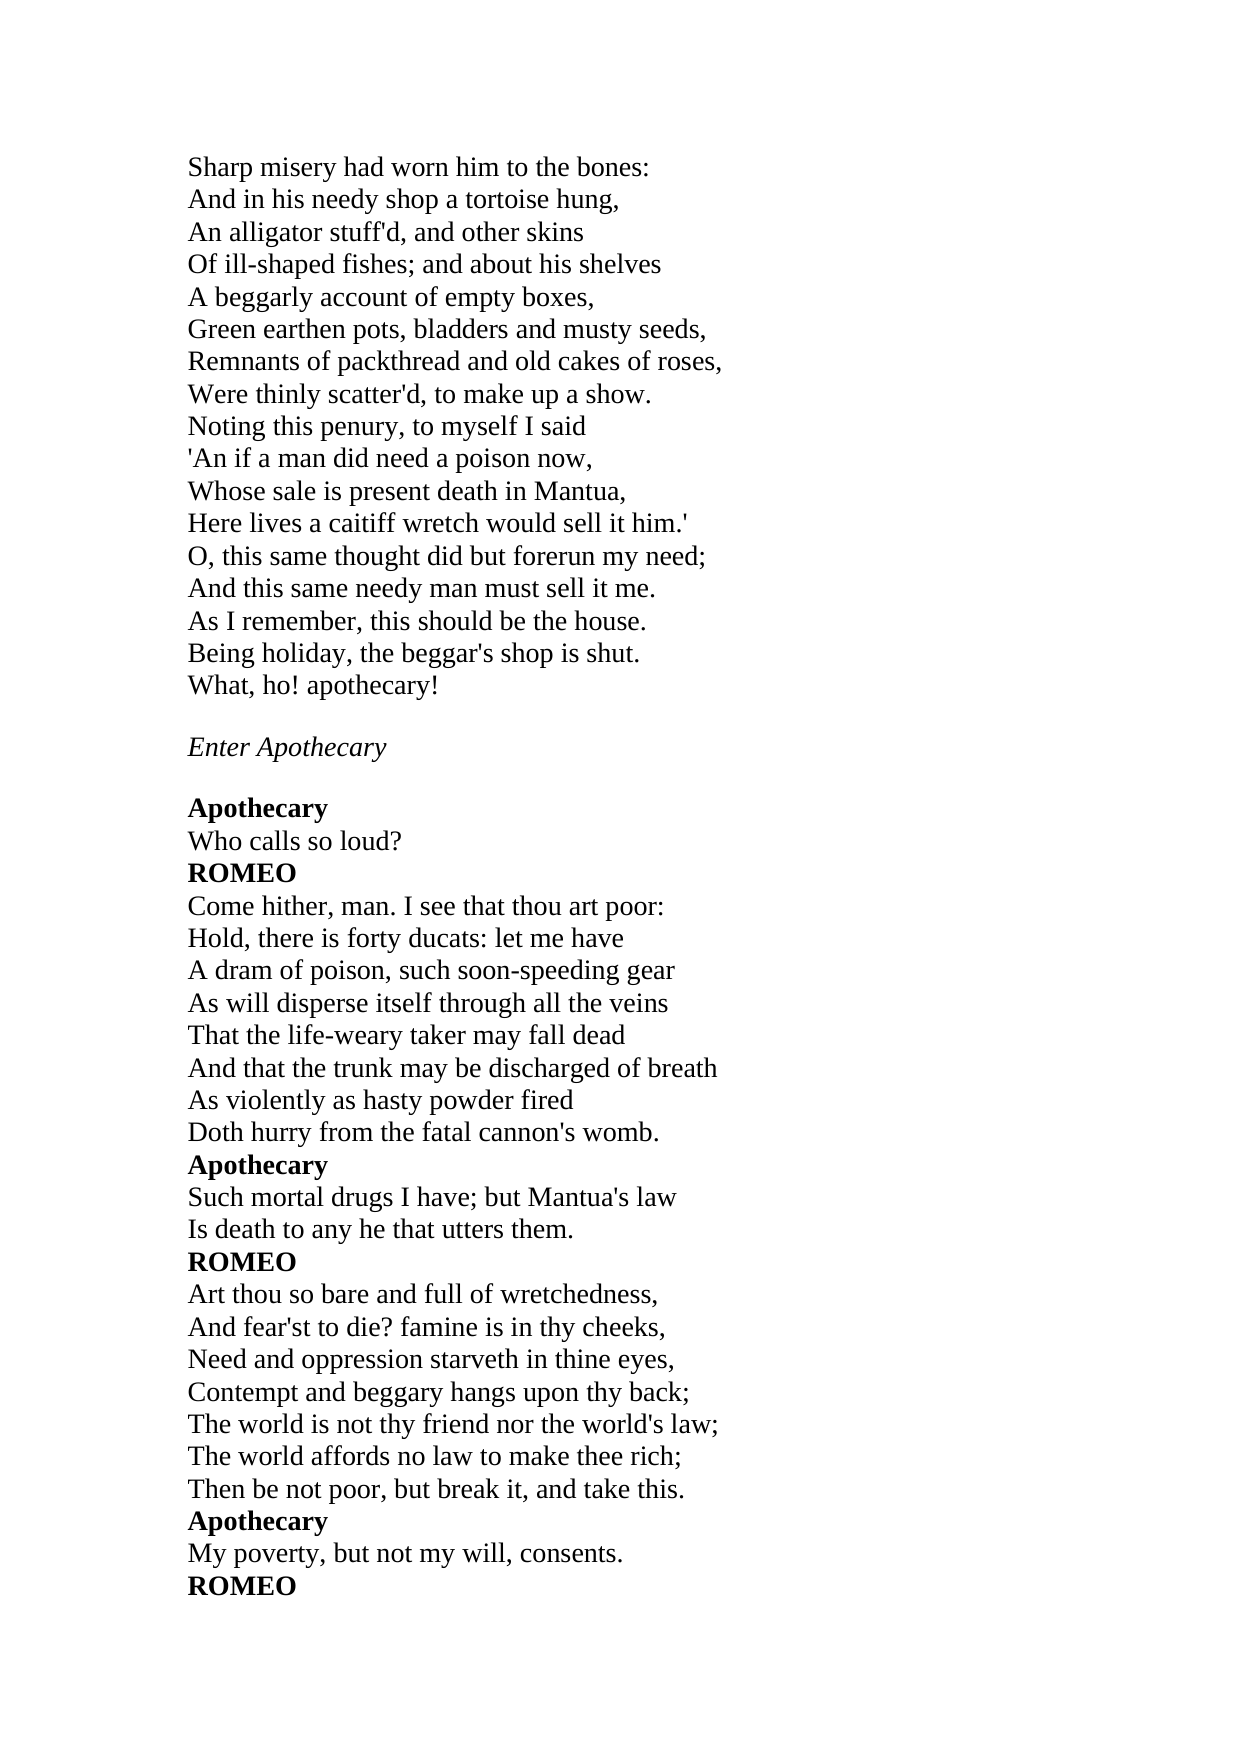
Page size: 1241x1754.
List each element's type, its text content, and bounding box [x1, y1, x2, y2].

text Come hither, man. I see that thou art poor: Hold, there is forty ducats: let me have A dram of poison, such soon-speeding gear As will disperse itself through all the veins That the life-weary taker may fall dead And that the trunk may be discharged of breath As violently as hasty powder fired Doth hurry from the fatal cannon's womb. [187, 889, 1053, 1148]
text ROMEO [187, 1569, 1053, 1601]
text Who calls so loud? [187, 824, 1053, 856]
text Enter Apothecary [187, 730, 1053, 762]
text Apothecary [187, 791, 1053, 824]
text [187, 150, 1053, 701]
text ROMEO [187, 1245, 1053, 1277]
text Apothecary [187, 1148, 1053, 1180]
text Apothecary [187, 1504, 1053, 1537]
text Art thou so bare and full of wretchedness, And fear'st to die? famine is in thy cheeks, Need and oppression starveth in thine eyes, Contempt and beggary hangs upon thy back; The world is not thy friend nor the world's law; The world affords no law to make thee rich; Then be not poor, but break it, and take this. [187, 1277, 1053, 1504]
text Such mortal drugs I have; but Mantua's law Is death to any he that utters them. [187, 1180, 1053, 1245]
text ROMEO [187, 856, 1053, 889]
text My poverty, but not my will, consents. [187, 1537, 1053, 1569]
